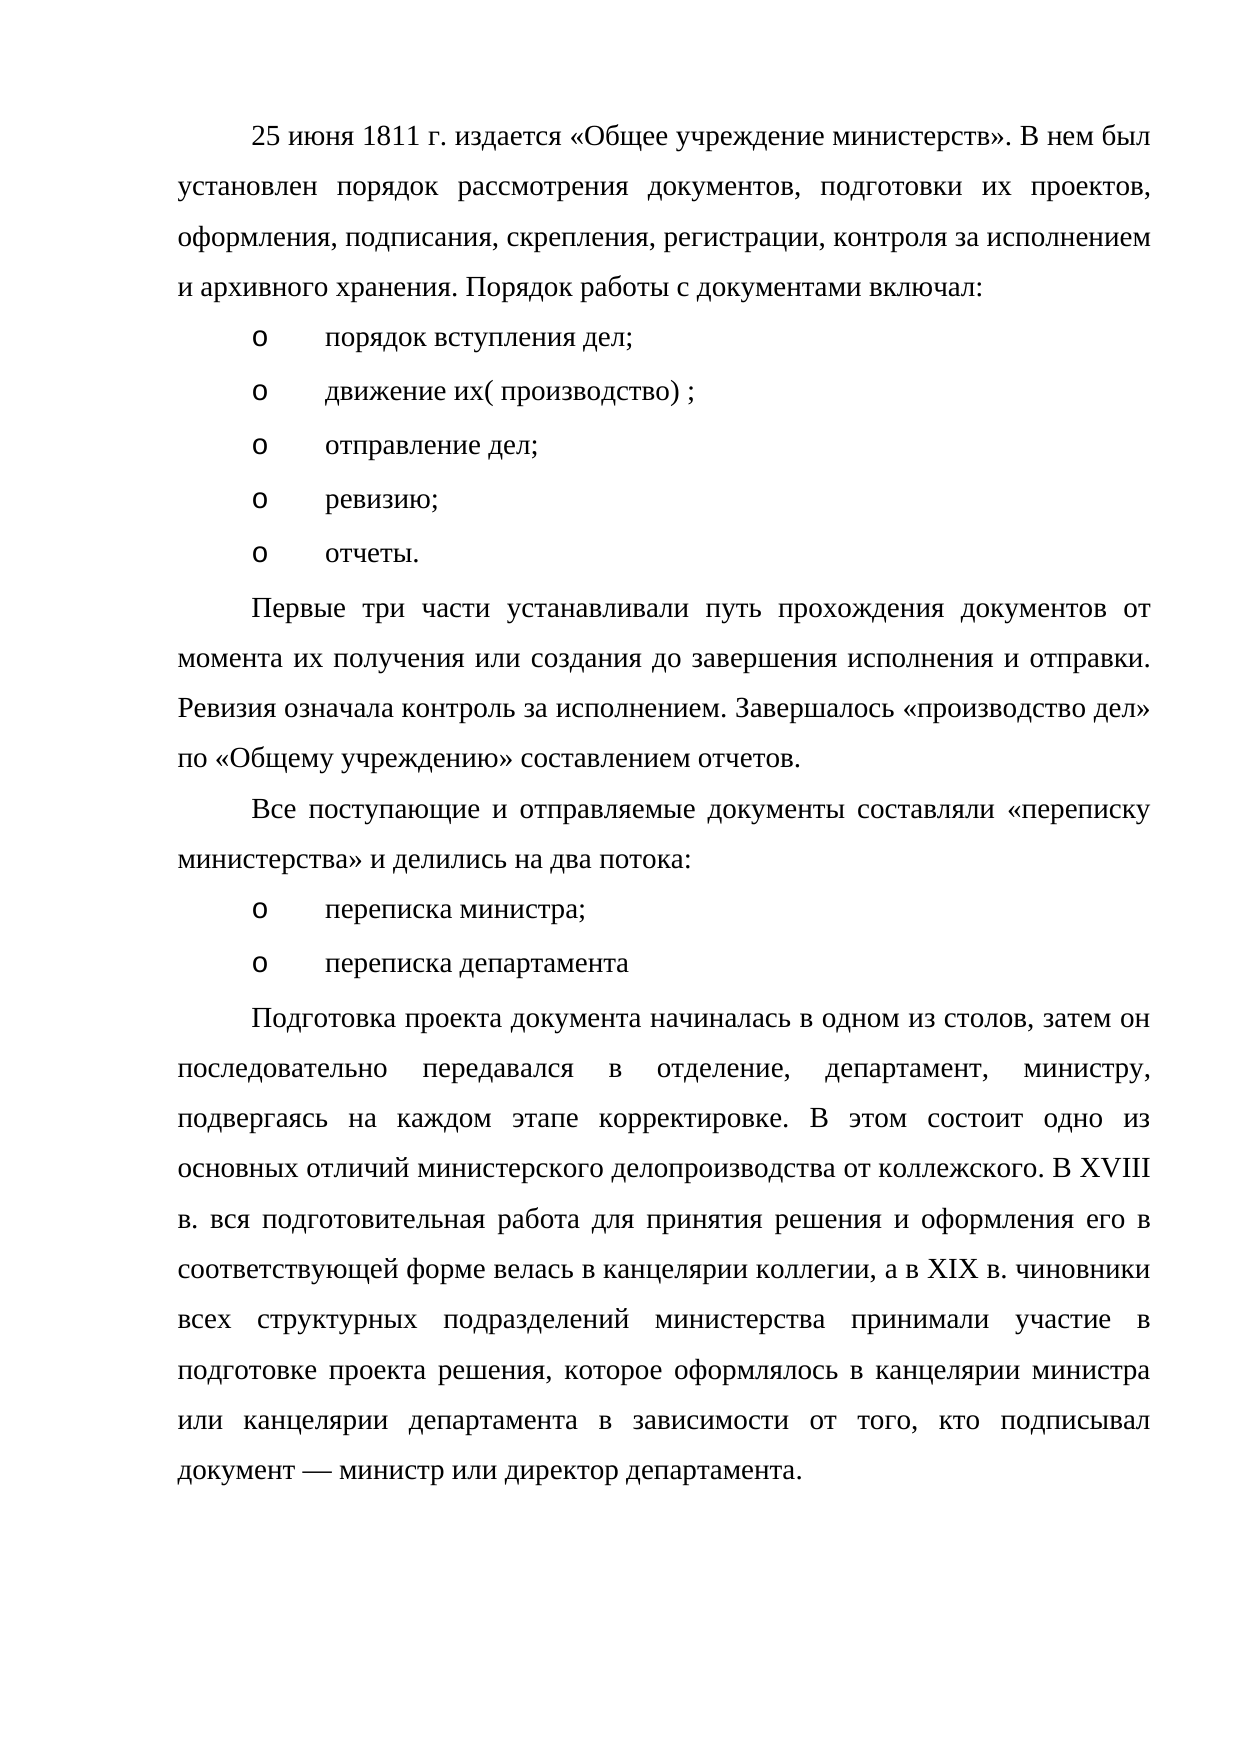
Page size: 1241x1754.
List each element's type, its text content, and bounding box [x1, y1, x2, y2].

list переписка министра; [177, 892, 1152, 928]
list отправление дел; [177, 427, 1152, 463]
list порядок вступления дел; [177, 319, 1152, 355]
text Первые три части устанавливали путь прохождения документов от момента их получения или создания до завершения исполнения и отправки. Ревизия означала контроль за исполнением. Завершалось «производство дел» по «Общему учреждению» составлением отчетов. [177, 590, 1152, 774]
text Все поступающие и отправляемые документы составляли «переписку министерства» и делились на два потока: [177, 791, 1152, 875]
list переписка департамента [177, 946, 1152, 982]
list ревизию; [177, 482, 1152, 518]
list отчеты. [177, 536, 1152, 572]
text Подготовка проекта документа начиналась в одном из столов, затем он последовательно передавался в отделение, департамент, министру, подвергаясь на каждом этапе корректировке. В этом состоит одно из основных отличий министерского делопроизводства от коллежского. В XVIII в. вся подготовительная работа для принятия решения и оформления его в соответствующей форме велась в канцелярии коллегии, а в XIX в. чиновники всех структурных подразделений министерства принимали участие в подготовке проекта решения, которое оформлялось в канцелярии министра или канцелярии департамента в зависимости от того, кто подписывал документ — министр или директор департамента. [177, 1000, 1152, 1486]
list движение их( производство) ; [177, 373, 1152, 409]
text 25 июня 1811 г. издается «Общее учреждение министерств». В нем был установлен порядок рассмотрения документов, подготовки их проектов, оформления, подписания, скрепления, регистрации, контроля за исполнением и архивного хранения. Порядок работы с документами включал: [177, 118, 1152, 303]
